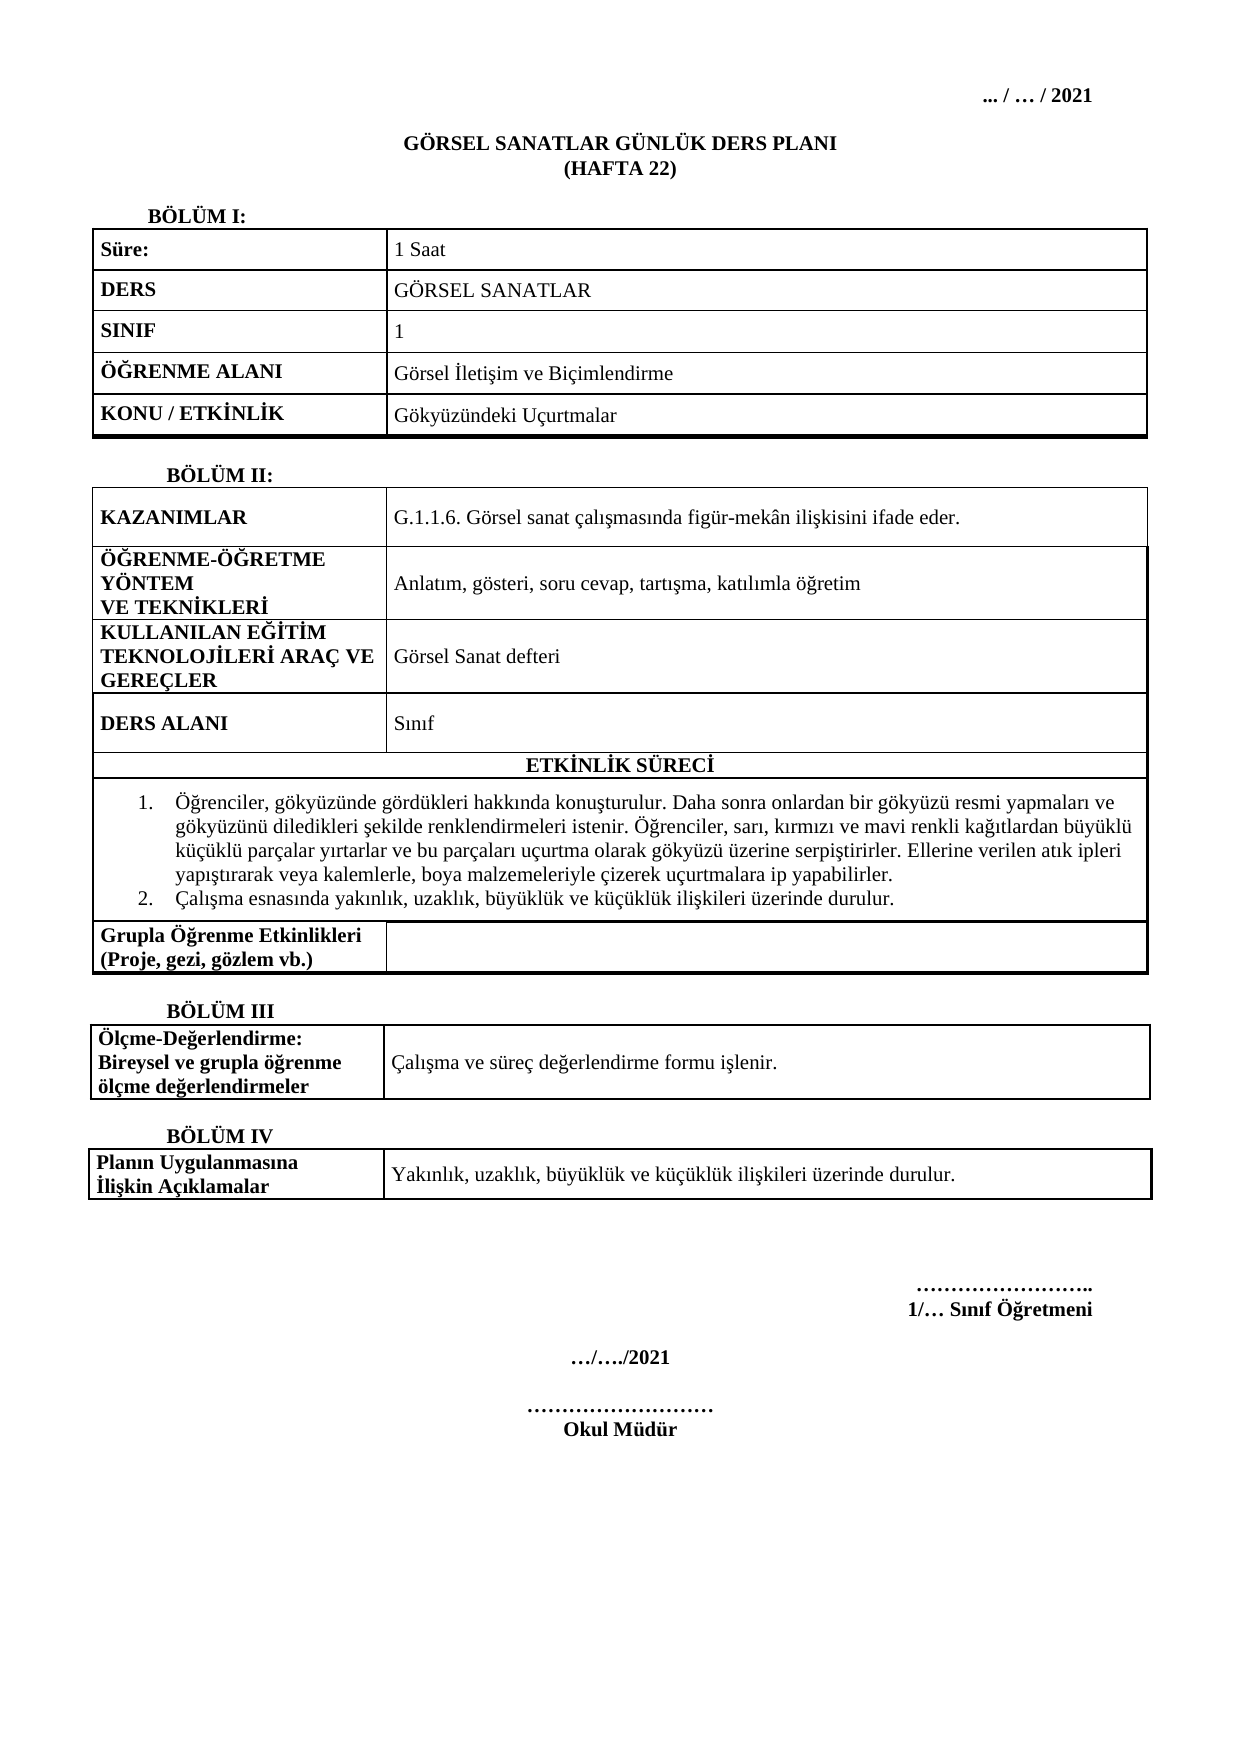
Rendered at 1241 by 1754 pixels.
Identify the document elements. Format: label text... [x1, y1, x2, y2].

text …/…./2021 [148, 1344, 1093, 1369]
subtitle BÖLÜM III [148, 999, 1093, 1023]
table_cell GÖRSEL SANATLAR [388, 271, 1146, 310]
table_cell KULLANILAN EĞİTİM TEKNOLOJİLERİ ARAÇ VE GEREÇLER [93, 620, 386, 692]
table_cell Grupla Öğrenme Etkinlikleri (Proje, gezi, gözlem vb.) [94, 922, 386, 971]
table_cell ETKİNLİK SÜRECİ [94, 753, 1146, 777]
table_cell DERS [94, 271, 386, 310]
table_cell ÖĞRENME ALANI [94, 353, 386, 393]
table_cell KONU / ETKİNLİK [94, 395, 386, 434]
text 1/… Sınıf Öğretmeni [148, 1296, 1093, 1321]
text (HAFTA 22) [148, 155, 1093, 179]
text ……………………… [148, 1393, 1093, 1417]
table_header Planın Uygulanmasına İlişkin Açıklamalar [90, 1150, 383, 1198]
text BÖLÜM I: [148, 203, 1093, 228]
table_cell [387, 923, 1146, 971]
table_cell Gökyüzündeki Uçurtmalar [388, 395, 1146, 434]
table_cell SINIF [94, 311, 386, 352]
table_cell DERS ALANI [94, 694, 386, 752]
table_header Çalışma ve süreç değerlendirme formu işlenir. [385, 1026, 1149, 1098]
table_header Yakınlık, uzaklık, büyüklük ve küçüklük ilişkileri üzerinde durulur. [385, 1150, 1150, 1198]
table_header 1 Saat [388, 230, 1146, 269]
table_header G.1.1.6. Görsel sanat çalışmasında figür-mekân ilişkisini ifade eder. [387, 488, 1147, 546]
table_header Ölçme-Değerlendirme: Bireysel ve grupla öğrenme ölçme değerlendirmeler [92, 1026, 383, 1098]
text BÖLÜM II: [148, 463, 1093, 487]
table_cell ÖĞRENME-ÖĞRETME YÖNTEM VE TEKNİKLERİ [93, 547, 386, 619]
table_cell Sınıf [387, 694, 1146, 752]
text Okul Müdür [148, 1417, 1093, 1441]
text …………………….. [148, 1272, 1093, 1296]
table_cell Öğrenciler, gökyüzünde gördükleri hakkında konuşturulur. Daha sonra onlardan bir gökyüzü resmi yapmaları ve gökyüzünü diledikleri şekilde renklendirmeleri istenir. Öğrenciler, sarı, kırmızı ve mavi renkli kağıtlardan büyüklü küçüklü parçalar yırtarlar ve bu parçaları uçurtma olarak gökyüzü üzerine serpiştirirler. Ellerine verilen atık ipleri yapıştırarak veya kalemlerle, boya malzemeleriyle çizerek uçurtmalara ip yapabilirler. Çalışma esnasında yakınlık, uzaklık, büyüklük ve küçüklük ilişkileri üzerinde durulur. [94, 779, 1146, 920]
table_cell Anlatım, gösteri, soru cevap, tartışma, katılımla öğretim [387, 547, 1146, 619]
table_header Süre: [94, 230, 386, 269]
text GÖRSEL SANATLAR GÜNLÜK DERS PLANI [148, 131, 1093, 155]
table_header KAZANIMLAR [93, 488, 386, 546]
table_cell 1 [388, 311, 1146, 352]
table_cell Görsel Sanat defteri [387, 620, 1146, 692]
subtitle BÖLÜM IV [148, 1124, 1093, 1148]
table_cell Görsel İletişim ve Biçimlendirme [388, 353, 1146, 393]
text ... / … / 2021 [148, 83, 1093, 107]
